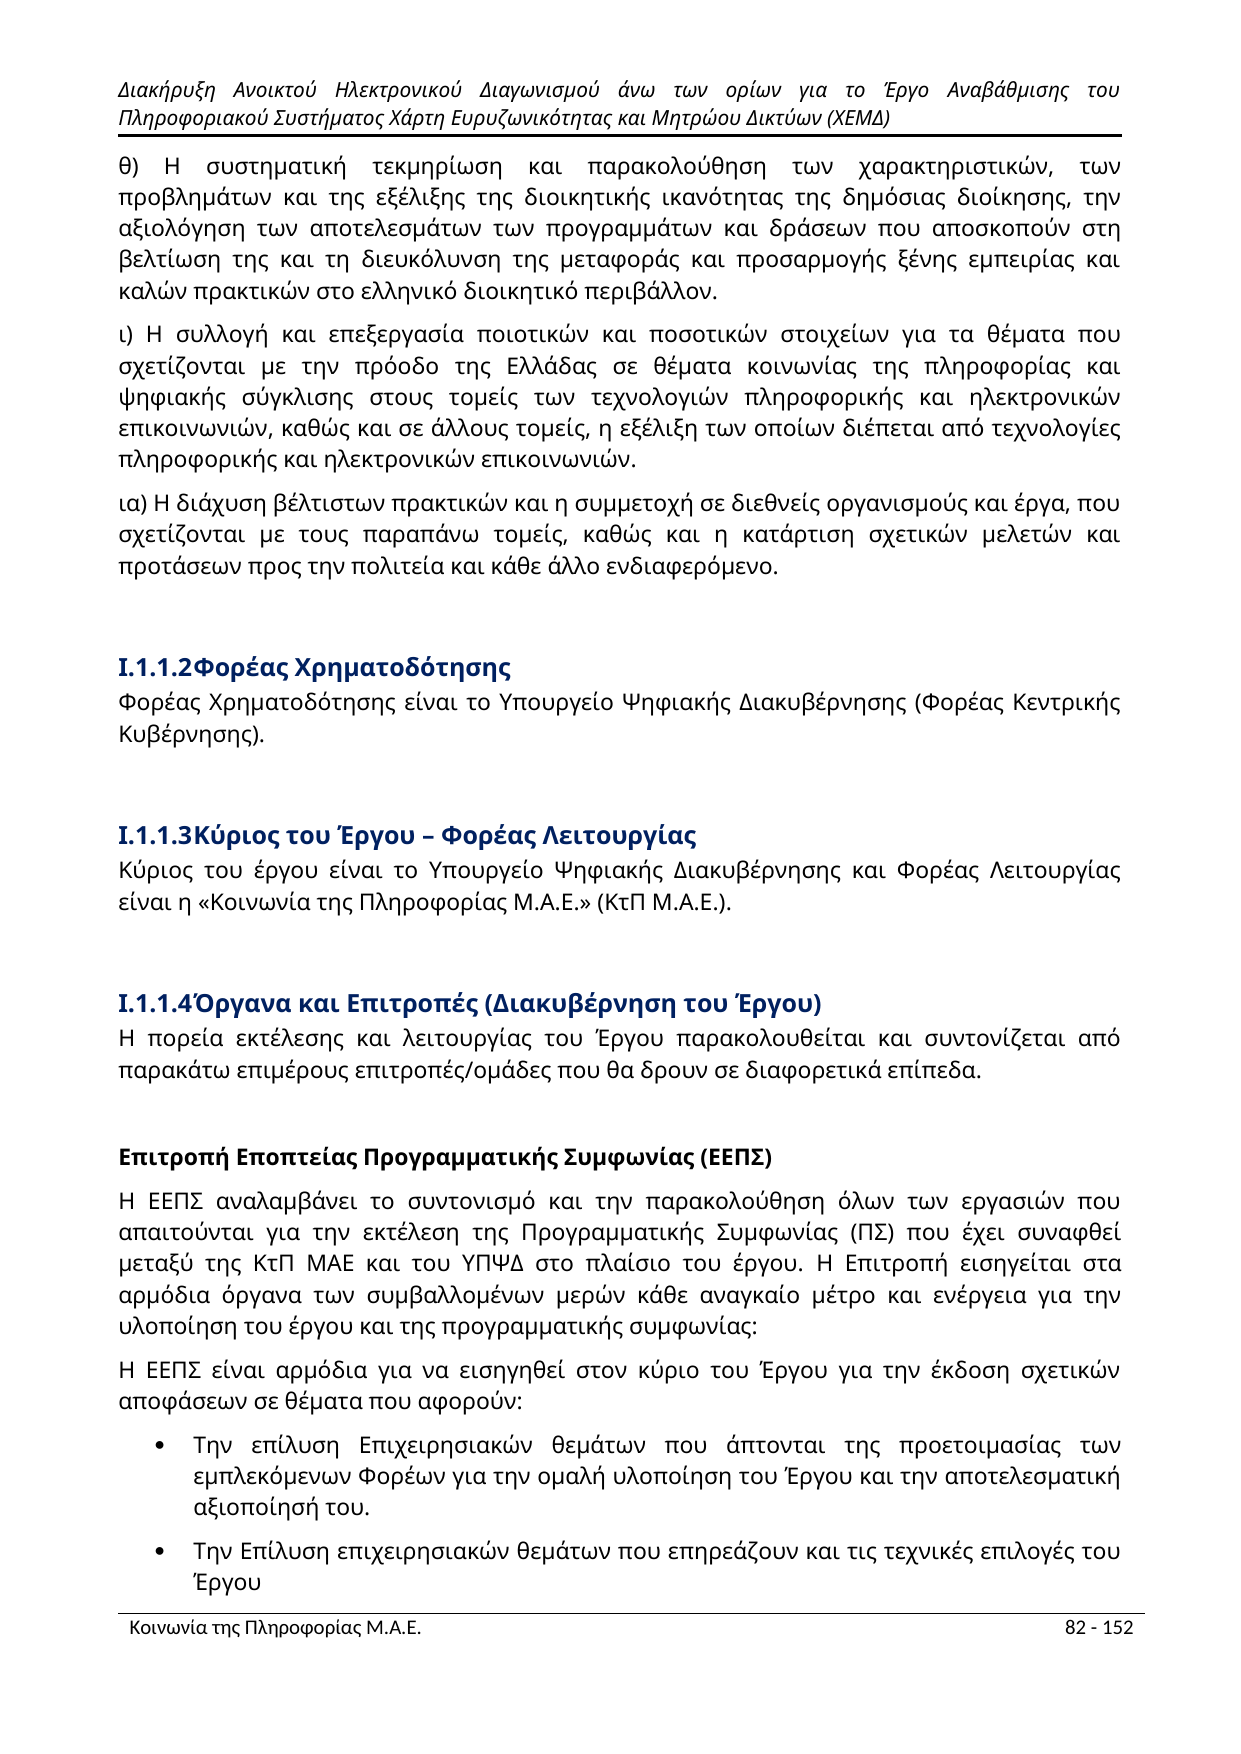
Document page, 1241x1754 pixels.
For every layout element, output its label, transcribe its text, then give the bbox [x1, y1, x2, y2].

text ι) Η συλλογή και επεξεργασία ποιοτικών και ποσοτικών στοιχείων για τα θέματα που σχετίζονται με την πρόοδο της Ελλάδας σε θέματα κοινωνίας της πληροφορίας και ψηφιακής σύγκλισης στους τομείς των τεχνολογιών πληροφορικής και ηλεκτρονικών επικοινωνιών, καθώς και σε άλλους τομείς, η εξέλιξη των οποίων διέπεται από τεχνολογίες πληροφορικής και ηλεκτρονικών επικοινωνιών. [118, 318, 1122, 474]
text ια) Η διάχυση βέλτιστων πρακτικών και η συμμετοχή σε διεθνείς οργανισμούς και έργα, που σχετίζονται με τους παραπάνω τομείς, καθώς και η κατάρτιση σχετικών μελετών και προτάσεων προς την πολιτεία και κάθε άλλο ενδιαφερόμενο. [118, 487, 1122, 581]
subtitle Φορέας Χρηματοδότησης [118, 649, 1122, 684]
text Η πορεία εκτέλεσης και λειτουργίας του Έργου παρακολουθείται και συντονίζεται από παρακάτω επιμέρους επιτροπές/ομάδες που θα δρουν σε διαφορετικά επίπεδα. [118, 1022, 1122, 1085]
text Επιτροπή Εποπτείας Προγραμματικής Συμφωνίας (ΕΕΠΣ) [118, 1141, 1122, 1172]
text Η ΕΕΠΣ είναι αρμόδια για να εισηγηθεί στον κύριο του Έργου για την έκδοση σχετικών αποφάσεων σε θέματα που αφορούν: [118, 1354, 1122, 1416]
text θ) Η συστηματική τεκμηρίωση και παρακολούθηση των χαρακτηριστικών, των προβλημάτων και της εξέλιξης της διοικητικής ικανότητας της δημόσιας διοίκησης, την αξιολόγηση των αποτελεσμάτων των προγραμμάτων και δράσεων που αποσκοπούν στη βελτίωση της και τη διευκόλυνση της μεταφοράς και προσαρμογής ξένης εμπειρίας και καλών πρακτικών στο ελληνικό διοικητικό περιβάλλον. [118, 149, 1122, 306]
subtitle Όργανα και Επιτροπές (Διακυβέρνηση του Έργου) [118, 986, 1122, 1020]
list Την επίλυση Επιχειρησιακών θεμάτων που άπτονται της προετοιμασίας των εμπλεκόμενων Φορέων για την ομαλή υλοποίηση του Έργου και την αποτελεσματική αξιοποίησή του. [156, 1429, 1122, 1522]
text Η ΕΕΠΣ αναλαμβάνει το συντονισμό και την παρακολούθηση όλων των εργασιών που απαιτούνται για την εκτέλεση της Προγραμματικής Συμφωνίας (ΠΣ) που έχει συναφθεί μεταξύ της ΚτΠ ΜΑΕ και του ΥΠΨΔ στο πλαίσιο του έργου. Η Επιτροπή εισηγείται στα αρμόδια όργανα των συμβαλλομένων μερών κάθε αναγκαίο μέτρο και ενέργεια για την υλοποίηση του έργου και της προγραμματικής συμφωνίας: [118, 1185, 1122, 1341]
list Την Επίλυση επιχειρησιακών θεμάτων που επηρεάζουν και τις τεχνικές επιλογές του Έργου [156, 1535, 1122, 1597]
subtitle Κύριος του Έργου – Φορέας Λειτουργίας [118, 818, 1122, 852]
text Φορέας Χρηματοδότησης είναι το Υπουργείο Ψηφιακής Διακυβέρνησης (Φορέας Κεντρικής Κυβέρνησης). [118, 686, 1122, 749]
text Κύριος του έργου είναι το Υπουργείο Ψηφιακής Διακυβέρνησης και Φορέας Λειτουργίας είναι η «Κοινωνία της Πληροφορίας Μ.Α.Ε.» (ΚτΠ Μ.Α.Ε.). [118, 854, 1122, 917]
